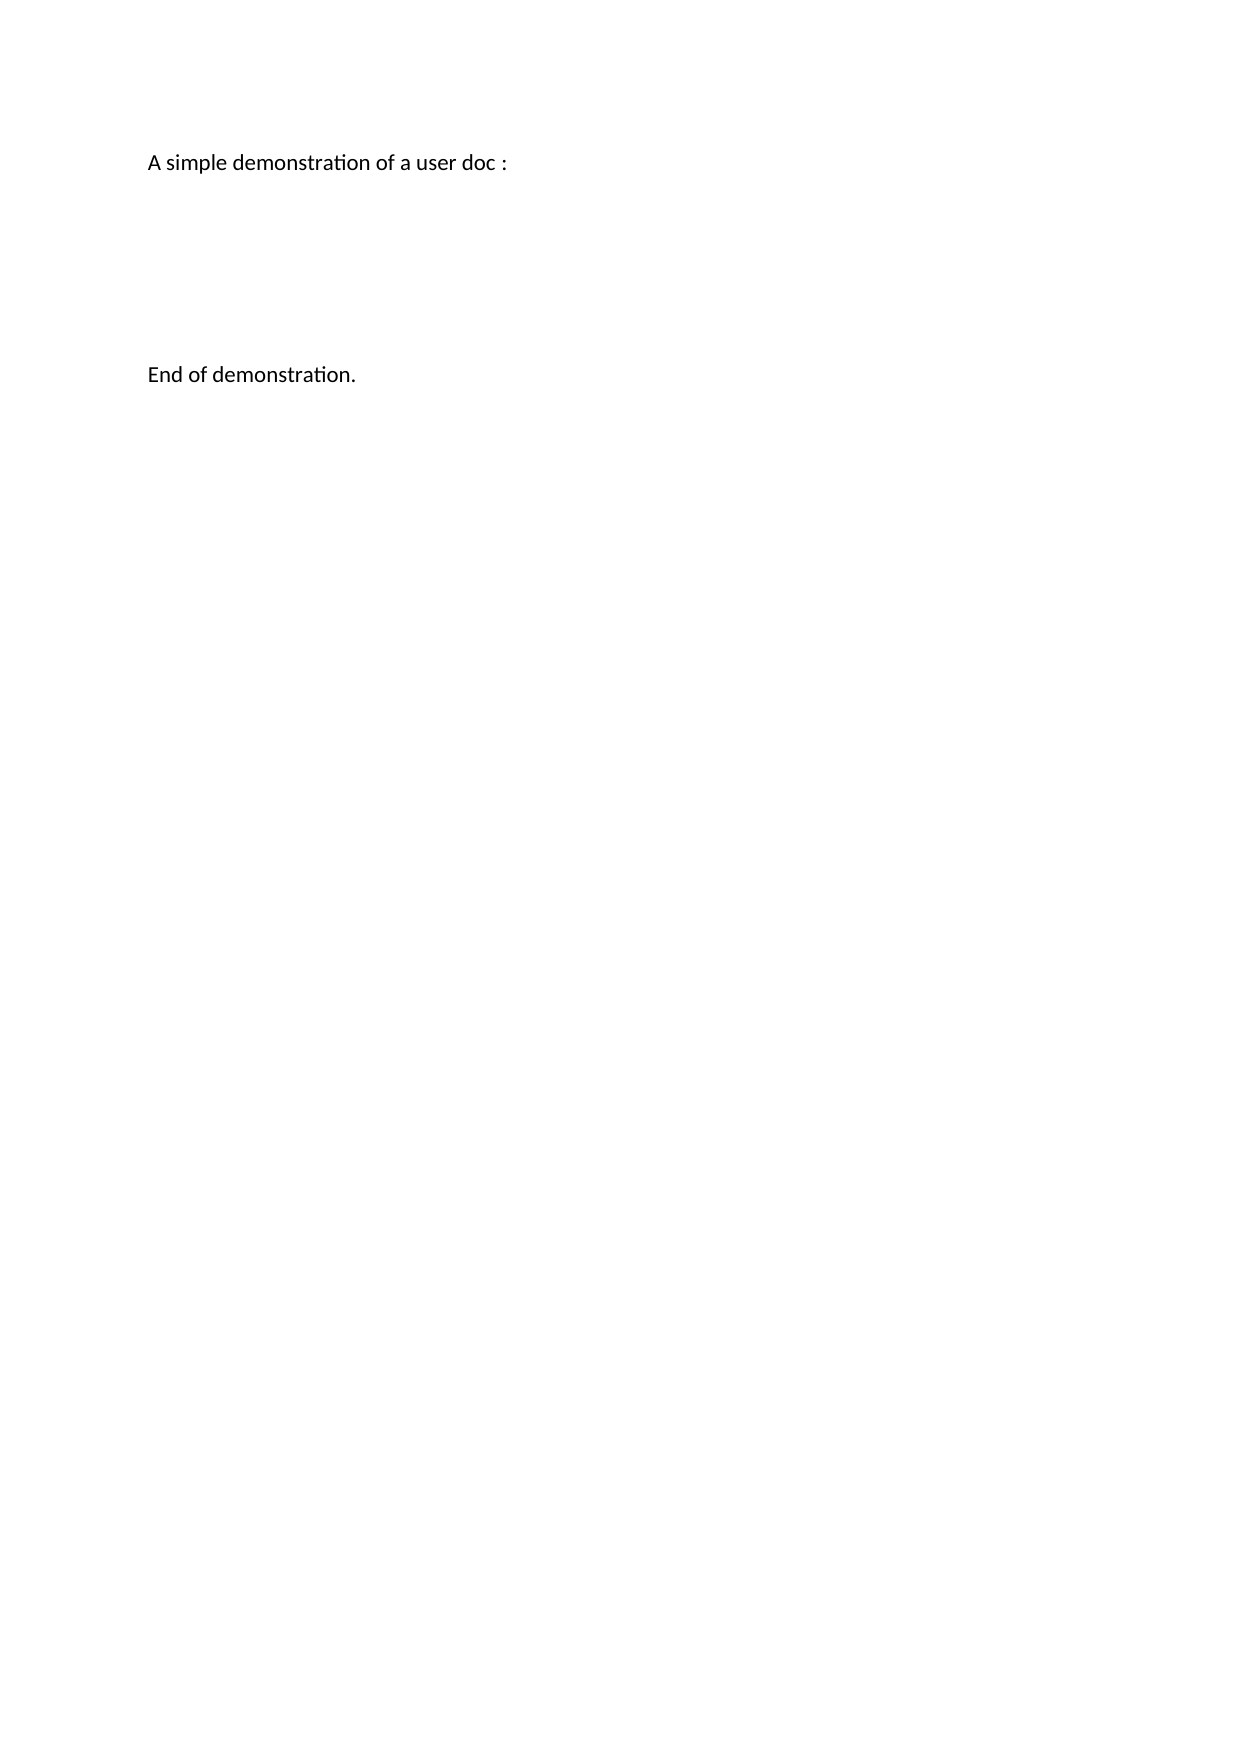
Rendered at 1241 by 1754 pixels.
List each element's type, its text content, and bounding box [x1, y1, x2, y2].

text End of demonstration. [148, 360, 1093, 388]
text A simple demonstration of a user doc : [148, 148, 1093, 176]
